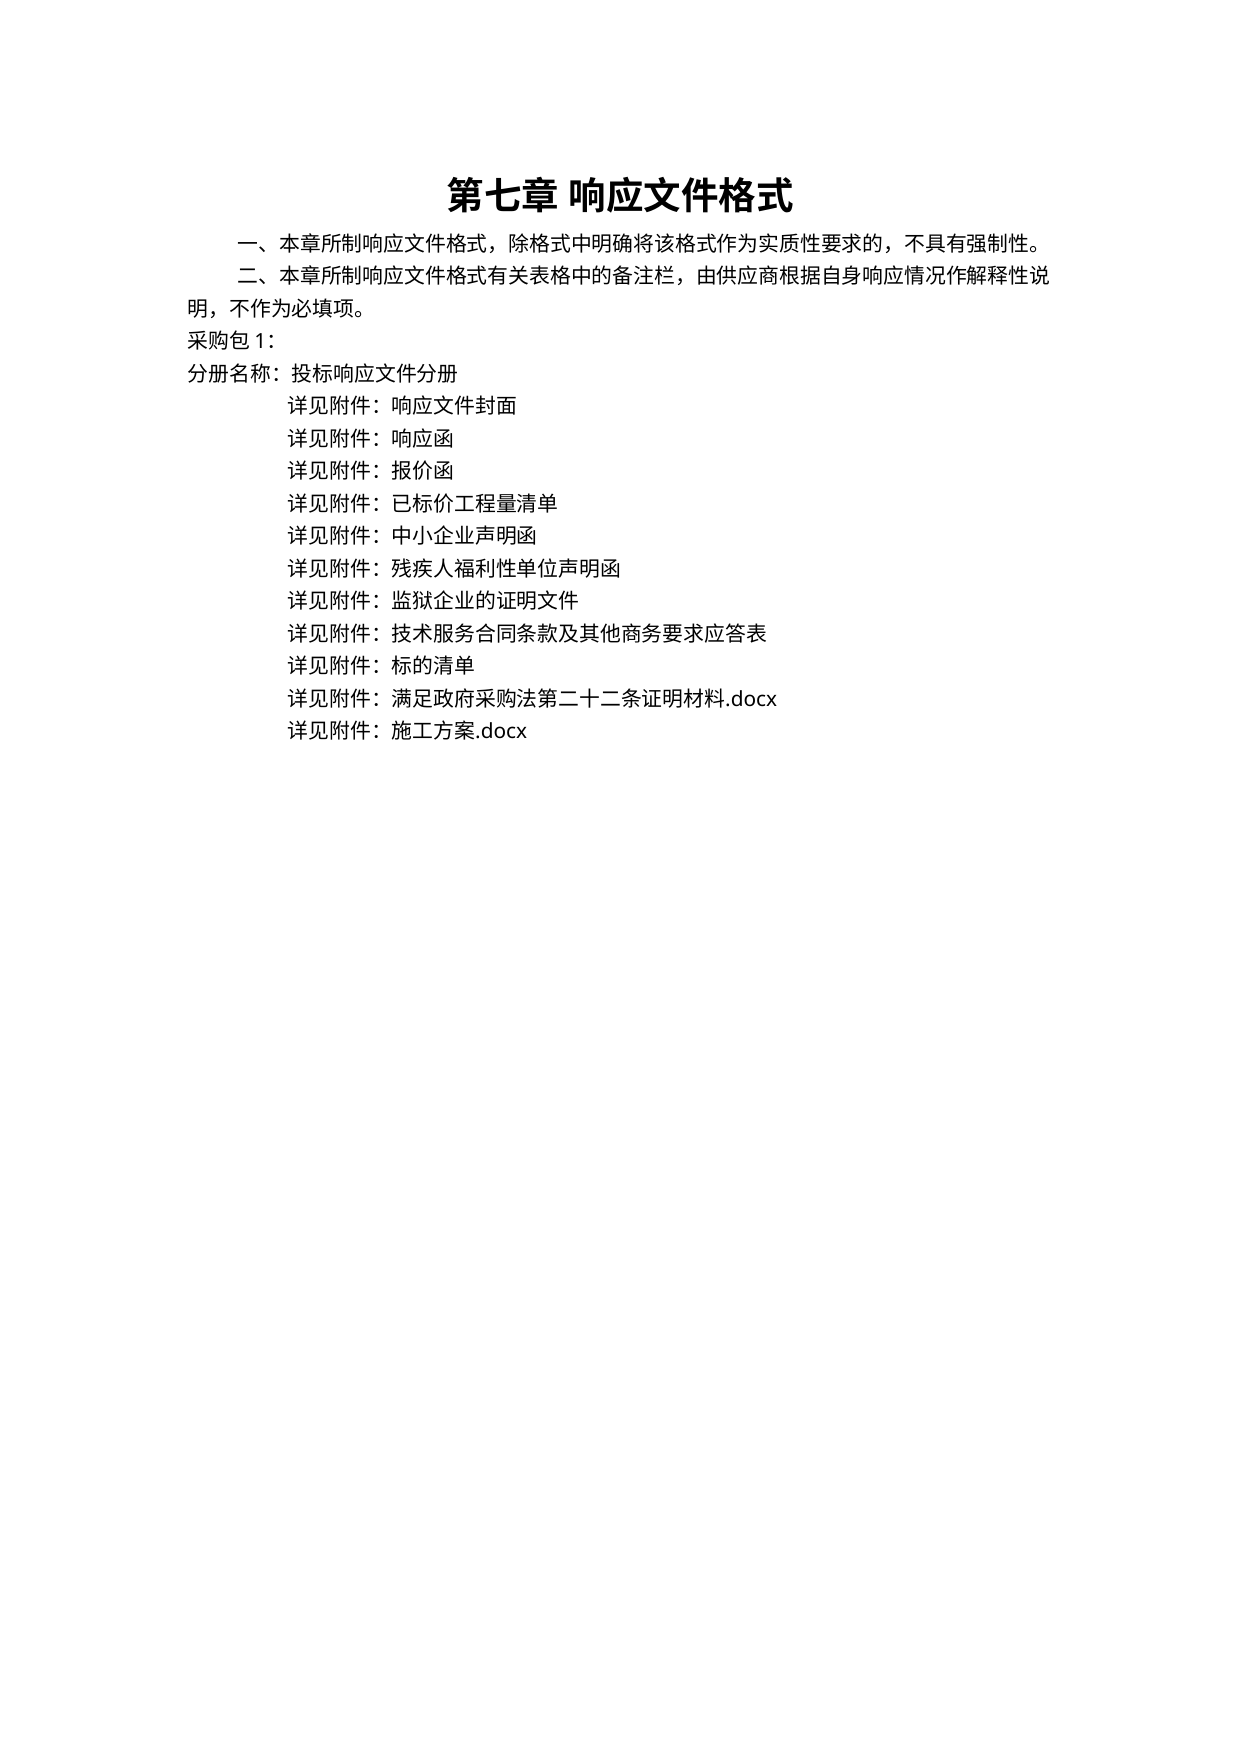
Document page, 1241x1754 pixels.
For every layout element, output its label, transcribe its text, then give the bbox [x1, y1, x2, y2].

text 采购包1： [187, 324, 1053, 357]
text 详见附件：报价函 [187, 454, 1053, 487]
text 二、本章所制响应文件格式有关表格中的备注栏，由供应商根据自身响应情况作解释性说明，不作为必填项。 [187, 259, 1053, 324]
text 第七章 响应文件格式 [187, 162, 1053, 227]
text 详见附件：监狱企业的证明文件 [187, 584, 1053, 617]
text 详见附件：响应文件封面 [187, 389, 1053, 422]
text 详见附件：满足政府采购法第二十二条证明材料.docx [187, 682, 1053, 714]
text 详见附件：响应函 [187, 422, 1053, 454]
text 详见附件：已标价工程量清单 [187, 487, 1053, 519]
text 详见附件：残疾人福利性单位声明函 [187, 552, 1053, 584]
text 详见附件：技术服务合同条款及其他商务要求应答表 [187, 617, 1053, 649]
text 详见附件：中小企业声明函 [187, 519, 1053, 552]
text 一、本章所制响应文件格式，除格式中明确将该格式作为实质性要求的，不具有强制性。 [187, 227, 1053, 259]
text 分册名称：投标响应文件分册 [187, 357, 1053, 389]
text 详见附件：施工方案.docx [187, 714, 1053, 747]
text 详见附件：标的清单 [187, 649, 1053, 682]
